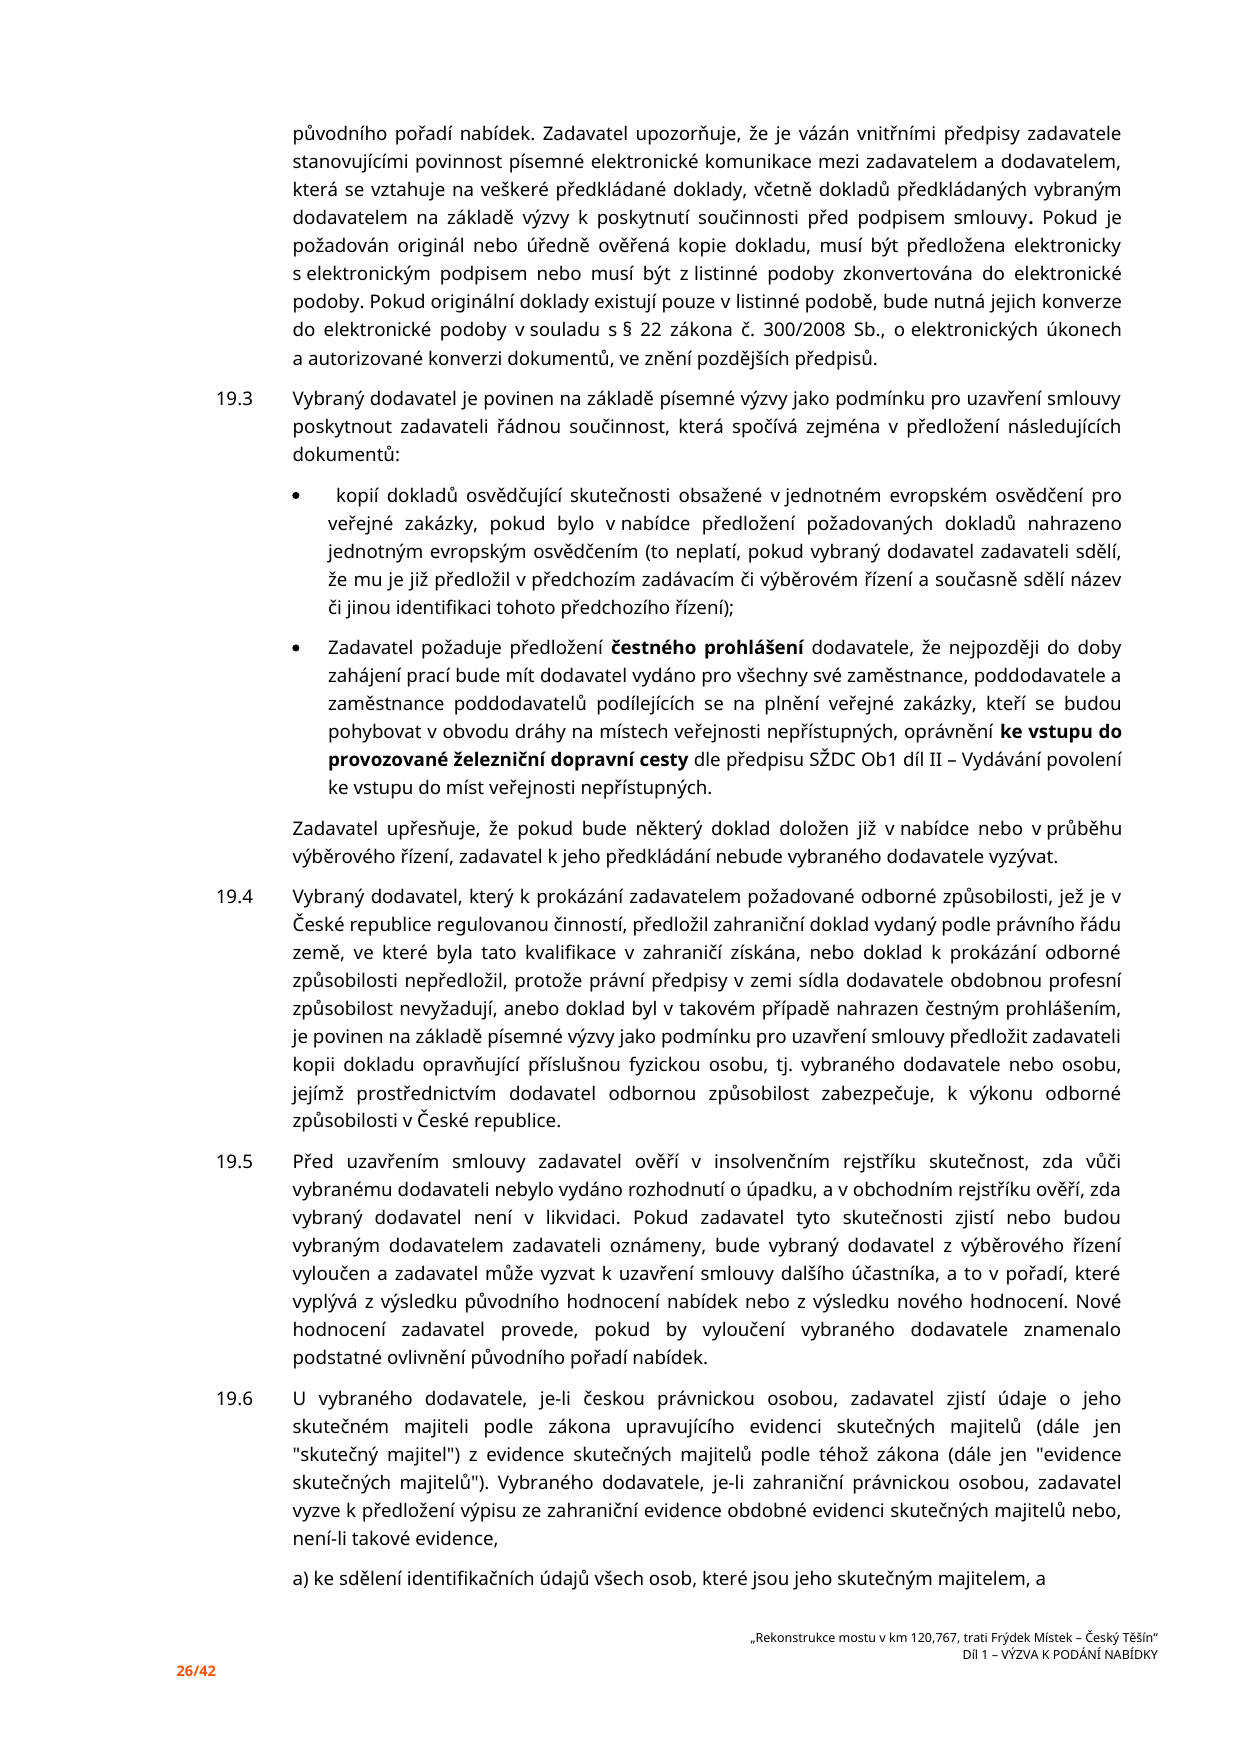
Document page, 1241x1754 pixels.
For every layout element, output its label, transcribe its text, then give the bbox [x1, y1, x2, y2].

text a) ke sdělení identifikačních údajů všech osob, které jsou jeho skutečným majitelem, a [292, 1566, 1122, 1591]
text Zadavatel požaduje předložení čestného prohlášení dodavatele, že nejpozději do doby zahájení prací bude mít dodavatel vydáno pro všechny své zaměstnance, poddodavatele a zaměstnance poddodavatelů podílejících se na plnění veřejné zakázky, kteří se budou pohybovat v obvodu dráhy na místech veřejnosti nepřístupných, oprávnění ke vstupu do provozované železniční dopravní cesty dle předpisu SŽDC Ob1 díl II – Vydávání povolení ke vstupu do míst veřejnosti nepřístupných. [292, 634, 1122, 800]
text Před uzavřením smlouvy zadavatel ověří v insolvenčním rejstříku skutečnost, zda vůči vybranému dodavateli nebylo vydáno rozhodnutí o úpadku, a v obchodním rejstříku ověří, zda vybraný dodavatel není v likvidaci. Pokud zadavatel tyto skutečnosti zjistí nebo budou vybraným dodavatelem zadavateli oznámeny, bude vybraný dodavatel z výběrového řízení vyloučen a zadavatel může vyzvat k uzavření smlouvy dalšího účastníka, a to v pořadí, které vyplývá z výsledku původního hodnocení nabídek nebo z výsledku nového hodnocení. Nové hodnocení zadavatel provede, pokud by vyloučení vybraného dodavatele znamenalo podstatné ovlivnění původního pořadí nabídek. [216, 1148, 1122, 1370]
text Vybraný dodavatel je povinen na základě písemné výzvy jako podmínku pro uzavření smlouvy poskytnout zadavateli řádnou součinnost, která spočívá zejména v předložení následujících dokumentů: [216, 385, 1122, 467]
text Zadavatel upřesňuje, že pokud bude některý doklad doložen již v nabídce nebo v průběhu výběrového řízení, zadavatel k jeho předkládání nebude vybraného dodavatele vyzývat. [292, 815, 1122, 869]
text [216, 121, 1122, 370]
text kopií dokladů osvědčující skutečnosti obsažené v jednotném evropském osvědčení pro veřejné zakázky, pokud bylo v nabídce předložení požadovaných dokladů nahrazeno jednotným evropským osvědčením (to neplatí, pokud vybraný dodavatel zadavateli sdělí, že mu je již předložil v předchozím zadávacím či výběrovém řízení a současně sdělí název či jinou identifikaci tohoto předchozího řízení); [292, 482, 1122, 619]
text U vybraného dodavatele, je-li českou právnickou osobou, zadavatel zjistí údaje o jeho skutečném majiteli podle zákona upravujícího evidenci skutečných majitelů (dále jen "skutečný majitel") z evidence skutečných majitelů podle téhož zákona (dále jen "evidence skutečných majitelů"). Vybraného dodavatele, je-li zahraniční právnickou osobou, zadavatel vyzve k předložení výpisu ze zahraniční evidence obdobné evidenci skutečných majitelů nebo, není-li takové evidence, [216, 1385, 1122, 1551]
text Vybraný dodavatel, který k prokázání zadavatelem požadované odborné způsobilosti, jež je v České republice regulovanou činností, předložil zahraniční doklad vydaný podle právního řádu země, ve které byla tato kvalifikace v zahraničí získána, nebo doklad k prokázání odborné způsobilosti nepředložil, protože právní předpisy v zemi sídla dodavatele obdobnou profesní způsobilost nevyžadují, anebo doklad byl v takovém případě nahrazen čestným prohlášením, je povinen na základě písemné výzvy jako podmínku pro uzavření smlouvy předložit zadavateli kopii dokladu opravňující příslušnou fyzickou osobu, tj. vybraného dodavatele nebo osobu, jejímž prostřednictvím dodavatel odbornou způsobilost zabezpečuje, k výkonu odborné způsobilosti v České republice. [216, 884, 1122, 1133]
